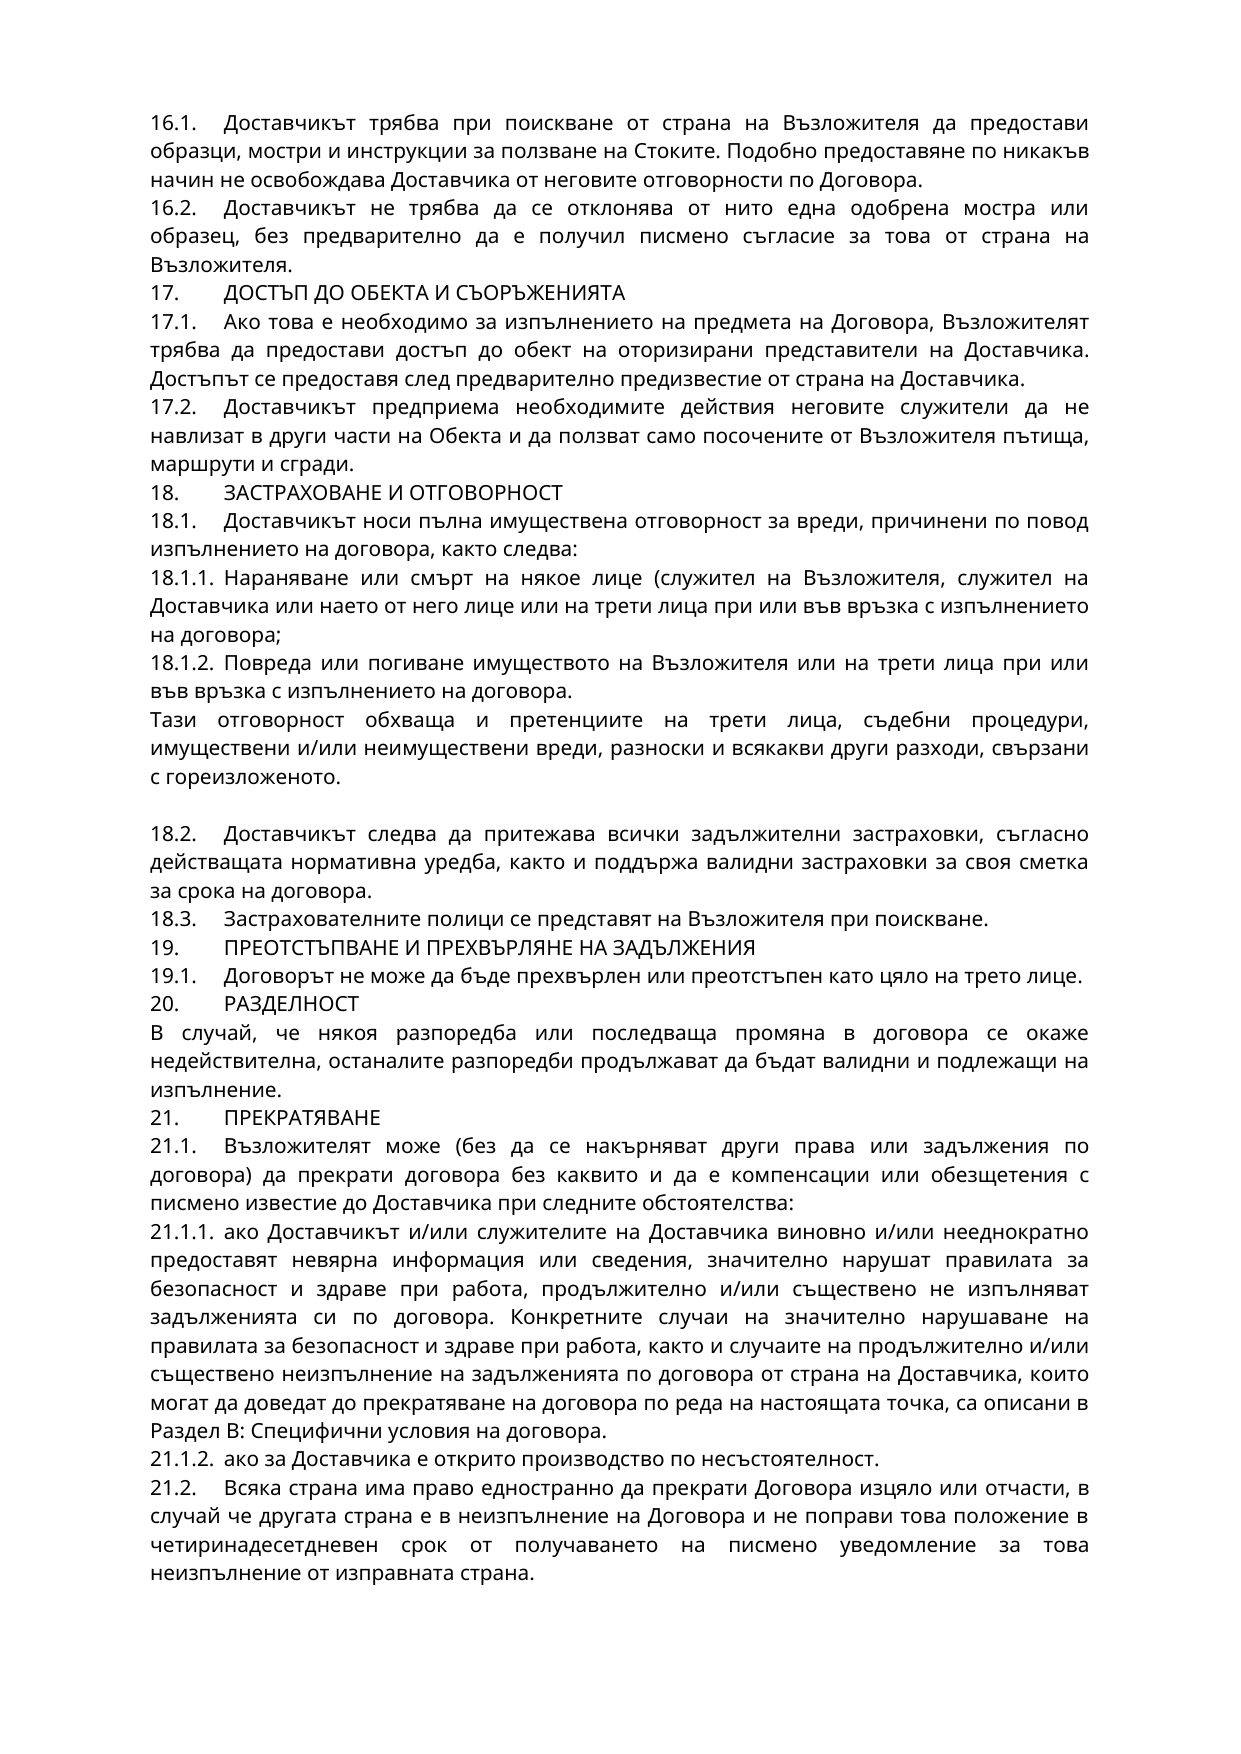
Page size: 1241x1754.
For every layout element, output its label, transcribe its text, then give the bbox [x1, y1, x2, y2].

text 18. ЗАСТРАХОВАНЕ И ОТГОВОРНОСТ [150, 478, 1090, 506]
text 18.3. Застрахователните полици се представят на Възложителя при поискване. [150, 904, 1090, 933]
text 19.1. Договорът не може да бъде прехвърлен или преотстъпен като цяло на трето лице. [150, 961, 1090, 989]
text 21.1.1. ако Доставчикът и/или служителите на Доставчика виновно и/или нееднократно предоставят невярна информация или сведения, значително нарушат правилата за безопасност и здраве при работа, продължително и/или съществено не изпълняват задълженията си по договора. Конкретните случаи на значително нарушаване на правилата за безопасност и здраве при работа, както и случаите на продължително и/или съществено неизпълнение на задълженията по договора от страна на Доставчика, които могат да доведат до прекратяване на договора по реда на настоящата точка, са описани в Раздел В: Специфични условия на договора. [150, 1217, 1090, 1444]
text 18.2. Доставчикът следва да притежава всички задължителни застраховки, съгласно действащата нормативна уредба, както и поддържа валидни застраховки за своя сметка за срока на договора. [150, 819, 1090, 904]
text 17.1. Ако това е необходимо за изпълнението на предмета на Договора, Възложителят трябва да предостави достъп до обект на оторизирани представители на Доставчика. Достъпът се предоставя след предварително предизвестие от страна на Доставчика. [150, 307, 1090, 392]
text 18.1.2. Повреда или погиване имуществото на Възложителя или на трети лица при или във връзка с изпълнението на договора. [150, 648, 1090, 705]
text 18.1.1. Нараняване или смърт на някое лице (служител на Възложителя, служител на Доставчика или наето от него лице или на трети лица при или във връзка с изпълнението на договора; [150, 563, 1090, 648]
text В случай, че някоя разпоредба или последваща промяна в договора се окаже недействителна, останалите разпоредби продължават да бъдат валидни и подлежащи на изпълнение. [150, 1018, 1090, 1103]
text 17.2. Доставчикът предприема необходимите действия неговите служители да не навлизат в други части на Обекта и да ползват само посочените от Възложителя пътища, маршрути и сгради. [150, 392, 1090, 478]
text 17. ДОСТЪП ДО ОБЕКТА И СЪОРЪЖЕНИЯТА [150, 278, 1090, 307]
text 19. ПРЕОТСТЪПВАНЕ И ПРЕХВЪРЛЯНЕ НА ЗАДЪЛЖЕНИЯ [150, 933, 1090, 961]
text 16.1. Доставчикът трябва при поискване от страна на Възложителя да предостави образци, мостри и инструкции за ползване на Стоките. Подобно предоставяне по никакъв начин не освобождава Доставчика от неговите отговорности по Договора. [150, 108, 1090, 193]
text 21. ПРЕКРАТЯВАНЕ [150, 1103, 1090, 1132]
text 21.1.2. ако за Доставчика е открито производство по несъстоятелност. [150, 1444, 1090, 1473]
text 18.1. Доставчикът носи пълна имуществена отговорност за вреди, причинени по повод изпълнението на договора, както следва: [150, 506, 1090, 563]
text Тази отговорност обхваща и претенциите на трети лица, съдебни процедури, имуществени и/или неимуществени вреди, разноски и всякакви други разходи, свързани с гореизложеното. [150, 705, 1090, 790]
text 16.2. Доставчикът не трябва да се отклонява от нито една одобрена мостра или образец, без предварително да е получил писмено съгласие за това от страна на Възложителя. [150, 193, 1090, 278]
text 21.2. Всяка страна има право едностранно да прекрати Договора изцяло или отчасти, в случай че другата страна е в неизпълнение на Договора и не поправи това положение в четиринадесетдневен срок от получаването на писмено уведомление за това неизпълнение от изправната страна. [150, 1473, 1090, 1587]
text 21.1. Възложителят може (без да се накърняват други права или задължения по договора) да прекрати договора без каквито и да е компенсации или обезщетения с писмено известие до Доставчика при следните обстоятелства: [150, 1132, 1090, 1217]
text 20. РАЗДЕЛНОСТ [150, 989, 1090, 1018]
